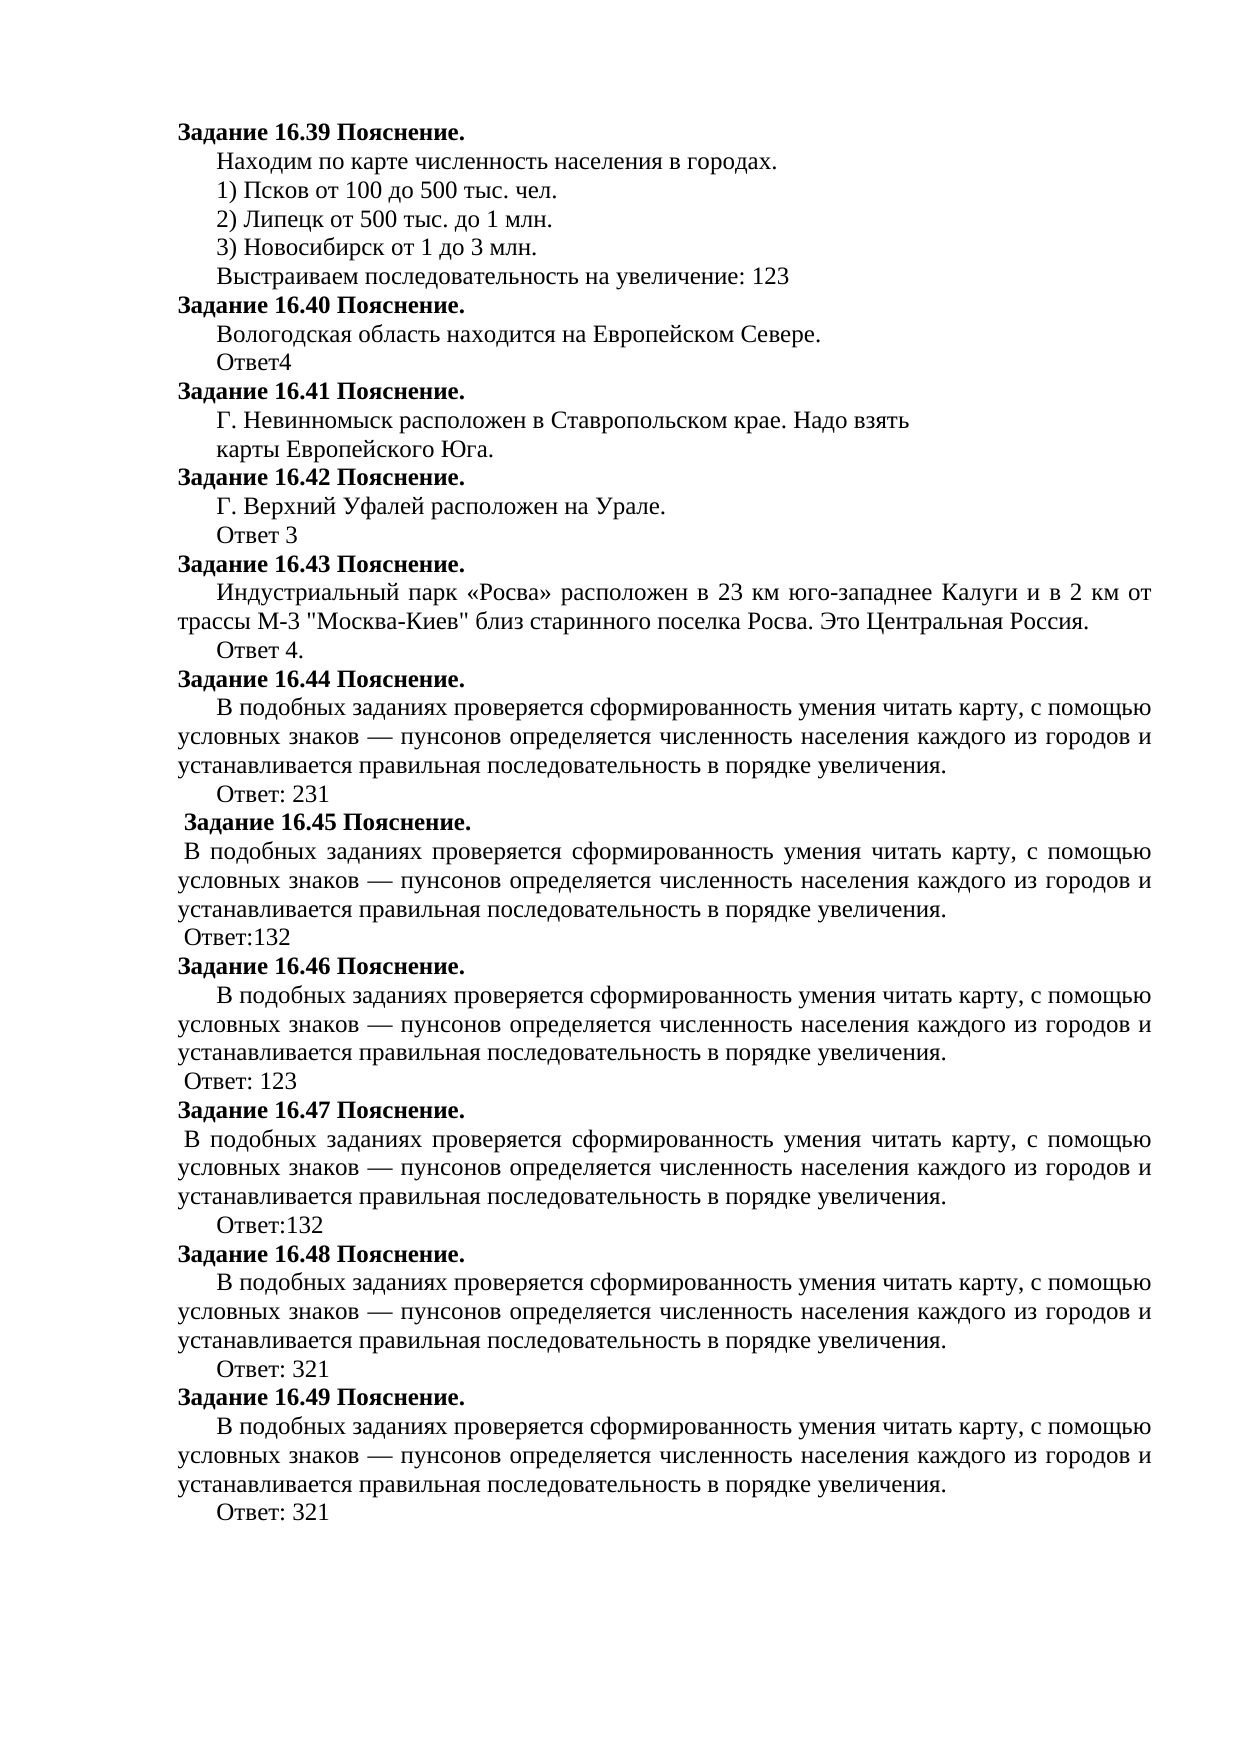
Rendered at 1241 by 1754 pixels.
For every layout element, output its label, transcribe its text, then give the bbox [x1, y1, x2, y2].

text В подобных заданиях проверяется сформированность умения читать карту, с помощью условных знаков — пунсонов определяется численность населения каждого из городов и устанавливается правильная последовательность в порядке увеличения. [177, 836, 1152, 922]
text Задание 16.42 Пояснение. [177, 462, 1152, 491]
text Ответ: 231 [177, 779, 1152, 807]
text Ответ: 321 [177, 1497, 1152, 1526]
text В подобных заданиях проверяется сформированность умения читать карту, с помощью условных знаков — пунсонов определяется численность населения каждого из городов и устанавливается правильная последовательность в порядке увеличения. [177, 1411, 1152, 1497]
text Задание 16.45 Пояснение. [177, 807, 1152, 836]
text В подобных заданиях проверяется сформированность умения читать карту, с помощью условных знаков — пунсонов определяется численность населения каждого из городов и устанавливается правильная последовательность в порядке увеличения. [177, 1124, 1152, 1210]
text Задание 16.49 Пояснение. [177, 1382, 1152, 1411]
text карты Европейского Юга. [177, 434, 1152, 462]
text В подобных заданиях проверяется сформированность умения читать карту, с помощью условных знаков — пунсонов определяется численность населения каждого из городов и устанавливается правильная последовательность в порядке увеличения. [177, 980, 1152, 1066]
text Задание 16.48 Пояснение. [177, 1239, 1152, 1267]
text Задание 16.41 Пояснение. [177, 376, 1152, 405]
text 2) Липецк от 500 тыс. до 1 млн. [177, 204, 1152, 232]
text Задание 16.44 Пояснение. [177, 664, 1152, 692]
text Г. Верхний Уфалей расположен на Урале. [177, 491, 1152, 520]
text 1) Псков от 100 до 500 тыс. чел. [177, 175, 1152, 204]
text Задание 16.47 Пояснение. [177, 1095, 1152, 1124]
text В подобных заданиях проверяется сформированность умения читать карту, с помощью условных знаков — пунсонов определяется численность населения каждого из городов и устанавливается правильная последовательность в порядке увеличения. [177, 692, 1152, 779]
text Ответ 3 [177, 520, 1152, 549]
text Ответ:132 [177, 922, 1152, 951]
text Выстраиваем последовательность на увеличение: 123 [177, 261, 1152, 290]
text 3) Новосибирск от 1 до 3 млн. [177, 232, 1152, 261]
text В подобных заданиях проверяется сформированность умения читать карту, с помощью условных знаков — пунсонов определяется численность населения каждого из городов и устанавливается правильная последовательность в порядке увеличения. [177, 1267, 1152, 1354]
text Индустриальный парк «Росва» расположен в 23 км юго-западнее Калуги и в 2 км от трассы М-3 "Москва-Киев" близ старинного поселка Росва. Это Центральная Россия. [177, 577, 1152, 635]
text Ответ4 [177, 347, 1152, 376]
text Ответ: 321 [177, 1354, 1152, 1382]
text Задание 16.46 Пояснение. [177, 951, 1152, 980]
text Задание 16.40 Пояснение. [177, 290, 1152, 319]
text Задание 16.39 Пояснение. [177, 117, 1152, 146]
text Ответ 4. [177, 635, 1152, 664]
text Задание 16.43 Пояснение. [177, 549, 1152, 577]
text Вологодская область находится на Европейском Севере. [177, 319, 1152, 347]
text Ответ: 123 [177, 1066, 1152, 1095]
text Г. Невинномыск расположен в Ставропольском крае. Надо взять [177, 405, 1152, 434]
text Ответ:132 [177, 1210, 1152, 1239]
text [177, 146, 1152, 175]
